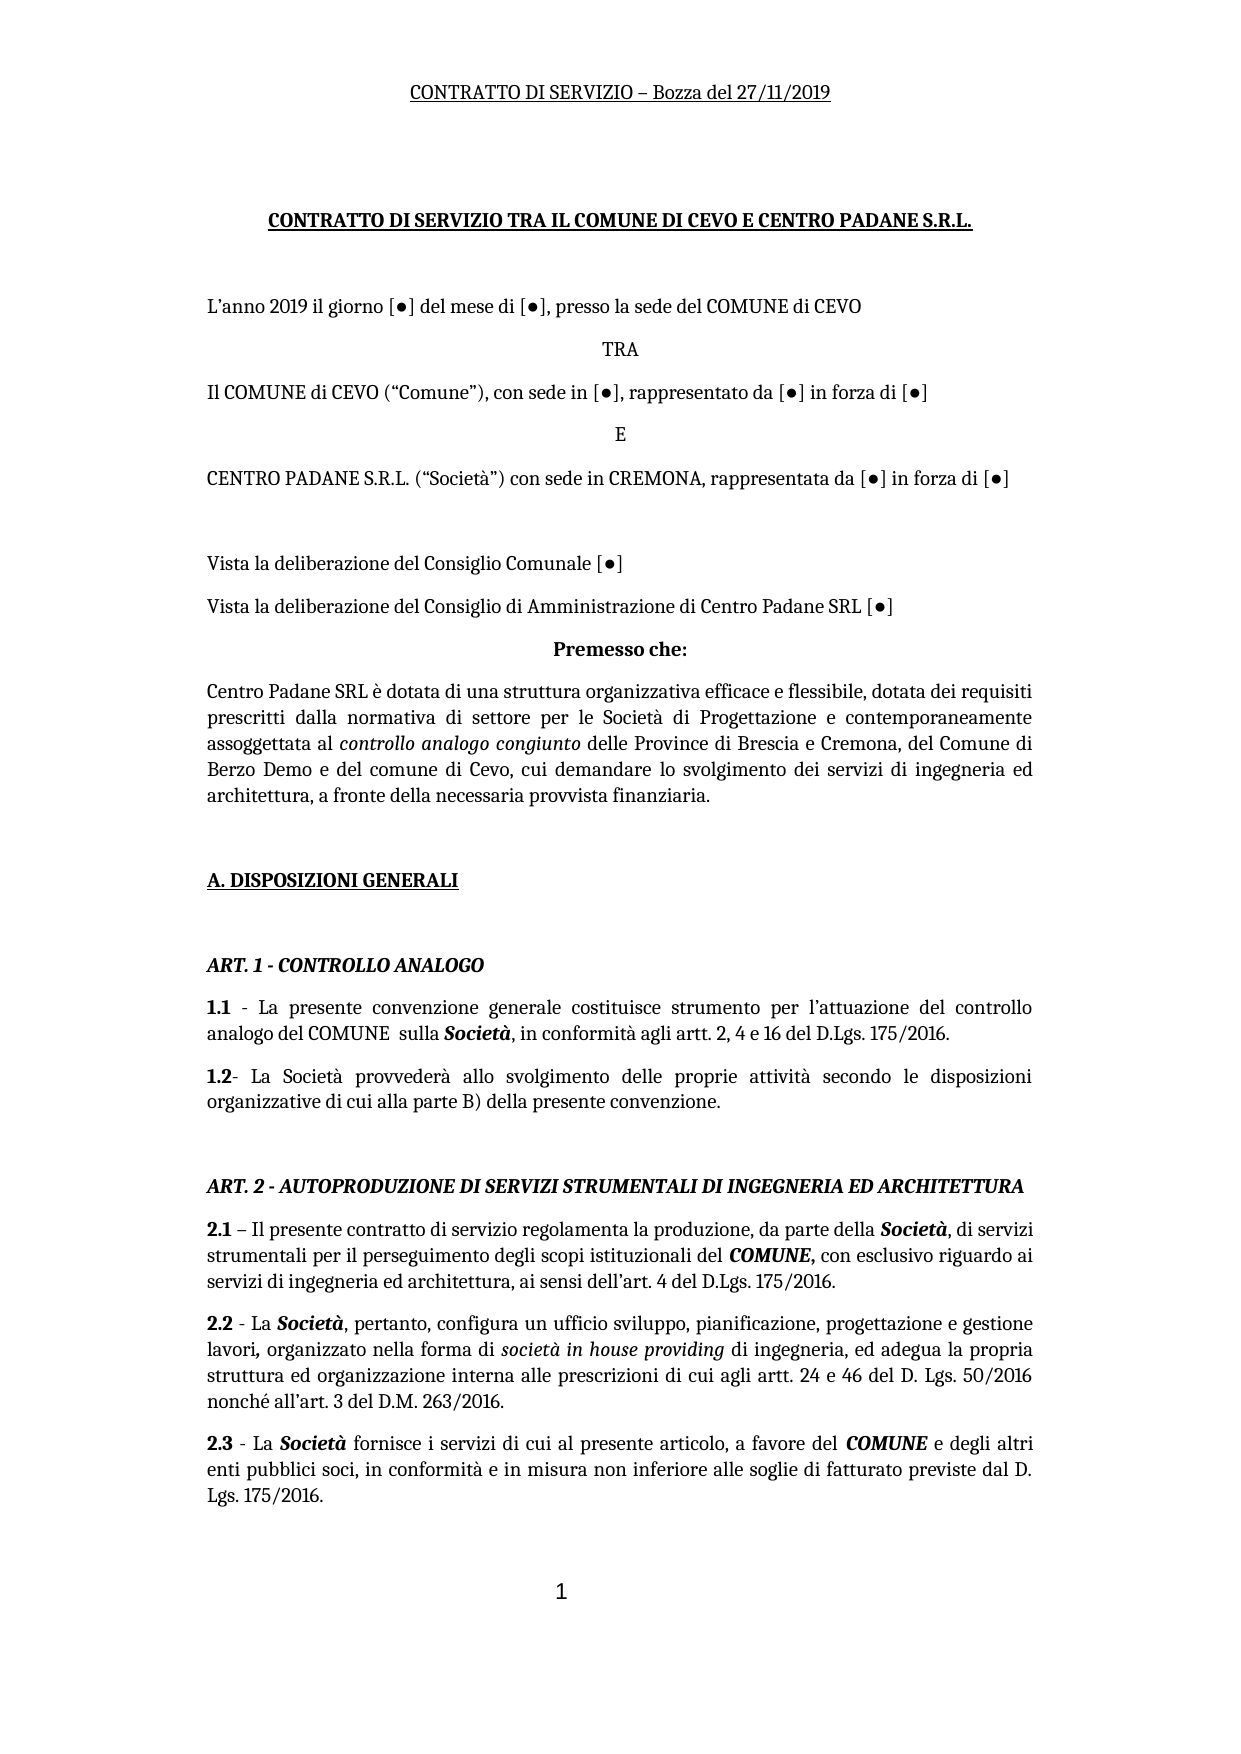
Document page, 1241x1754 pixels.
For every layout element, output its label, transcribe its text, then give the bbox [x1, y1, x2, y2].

text 2.2 - La Società, pertanto, configura un ufficio sviluppo, pianificazione, progettazione e gestione lavori, organizzato nella forma di società in house providing di ingegneria, ed adegua la propria struttura ed organizzazione interna alle prescrizioni di cui agli artt. 24 e 46 del D. Lgs. 50/2016 nonché all’art. 3 del D.M. 263/2016. [207, 1312, 1034, 1413]
subtitle A. DISPOSIZIONI GENERALI [207, 868, 1034, 892]
text 1.2- La Società provvederà allo svolgimento delle proprie attività secondo le disposizioni organizzative di cui alla parte B) della presente convenzione. [207, 1064, 1034, 1114]
text 2.3 - La Società fornisce i servizi di cui al presente articolo, a favore del COMUNE e degli altri enti pubblici soci, in conformità e in misura non inferiore alle soglie di fatturato previste dal D. Lgs. 175/2016. [207, 1432, 1034, 1507]
text TRA [207, 337, 1034, 361]
text Premesso che: [207, 638, 1034, 662]
text L’anno 2019 il giorno [●] del mese di [●], presso la sede del COMUNE di CEVO [207, 294, 1034, 319]
text CENTRO PADANE S.R.L. (“Società”) con sede in CREMONA, rappresentata da [●] in forza di [●] [207, 466, 1034, 490]
text 1.1 - La presente convenzione generale costituisce strumento per l’attuazione del controllo analogo del COMUNE sulla Società, in conformità agli artt. 2, 4 e 16 del D.Lgs. 175/2016. [207, 996, 1034, 1046]
text Vista la deliberazione del Consiglio Comunale [●] [207, 551, 1034, 576]
text Il COMUNE di CEVO (“Comune”), con sede in [●], rappresentato da [●] in forza di [●] [207, 380, 1034, 404]
text CONTRATTO DI SERVIZIO TRA IL COMUNE DI CEVO E CENTRO PADANE S.R.L. [207, 209, 1034, 233]
text 2.1 – Il presente contratto di servizio regolamenta la produzione, da parte della Società, di servizi strumentali per il perseguimento degli scopi istituzionali del COMUNE, con esclusivo riguardo ai servizi di ingegneria ed architettura, ai sensi dell’art. 4 del D.Lgs. 175/2016. [207, 1218, 1034, 1293]
text Centro Padane SRL è dotata di una struttura organizzativa efficace e flessibile, dotata dei requisiti prescritti dalla normativa di settore per le Società di Progettazione e contemporaneamente assoggettata al controllo analogo congiunto delle Province di Brescia e Cremona, del Comune di Berzo Demo e del comune di Cevo, cui demandare lo svolgimento dei servizi di ingegneria ed architettura, a fronte della necessaria provvista finanziaria. [207, 680, 1034, 807]
subtitle ART. 2 - AUTOPRODUZIONE DI SERVIZI STRUMENTALI DI INGEGNERIA ED ARCHITETTURA [207, 1175, 1034, 1199]
text Vista la deliberazione del Consiglio di Amministrazione di Centro Padane SRL [●] [207, 594, 1034, 619]
text E [207, 423, 1034, 447]
subtitle ART. 1 - CONTROLLO ANALOGO [207, 953, 1034, 977]
